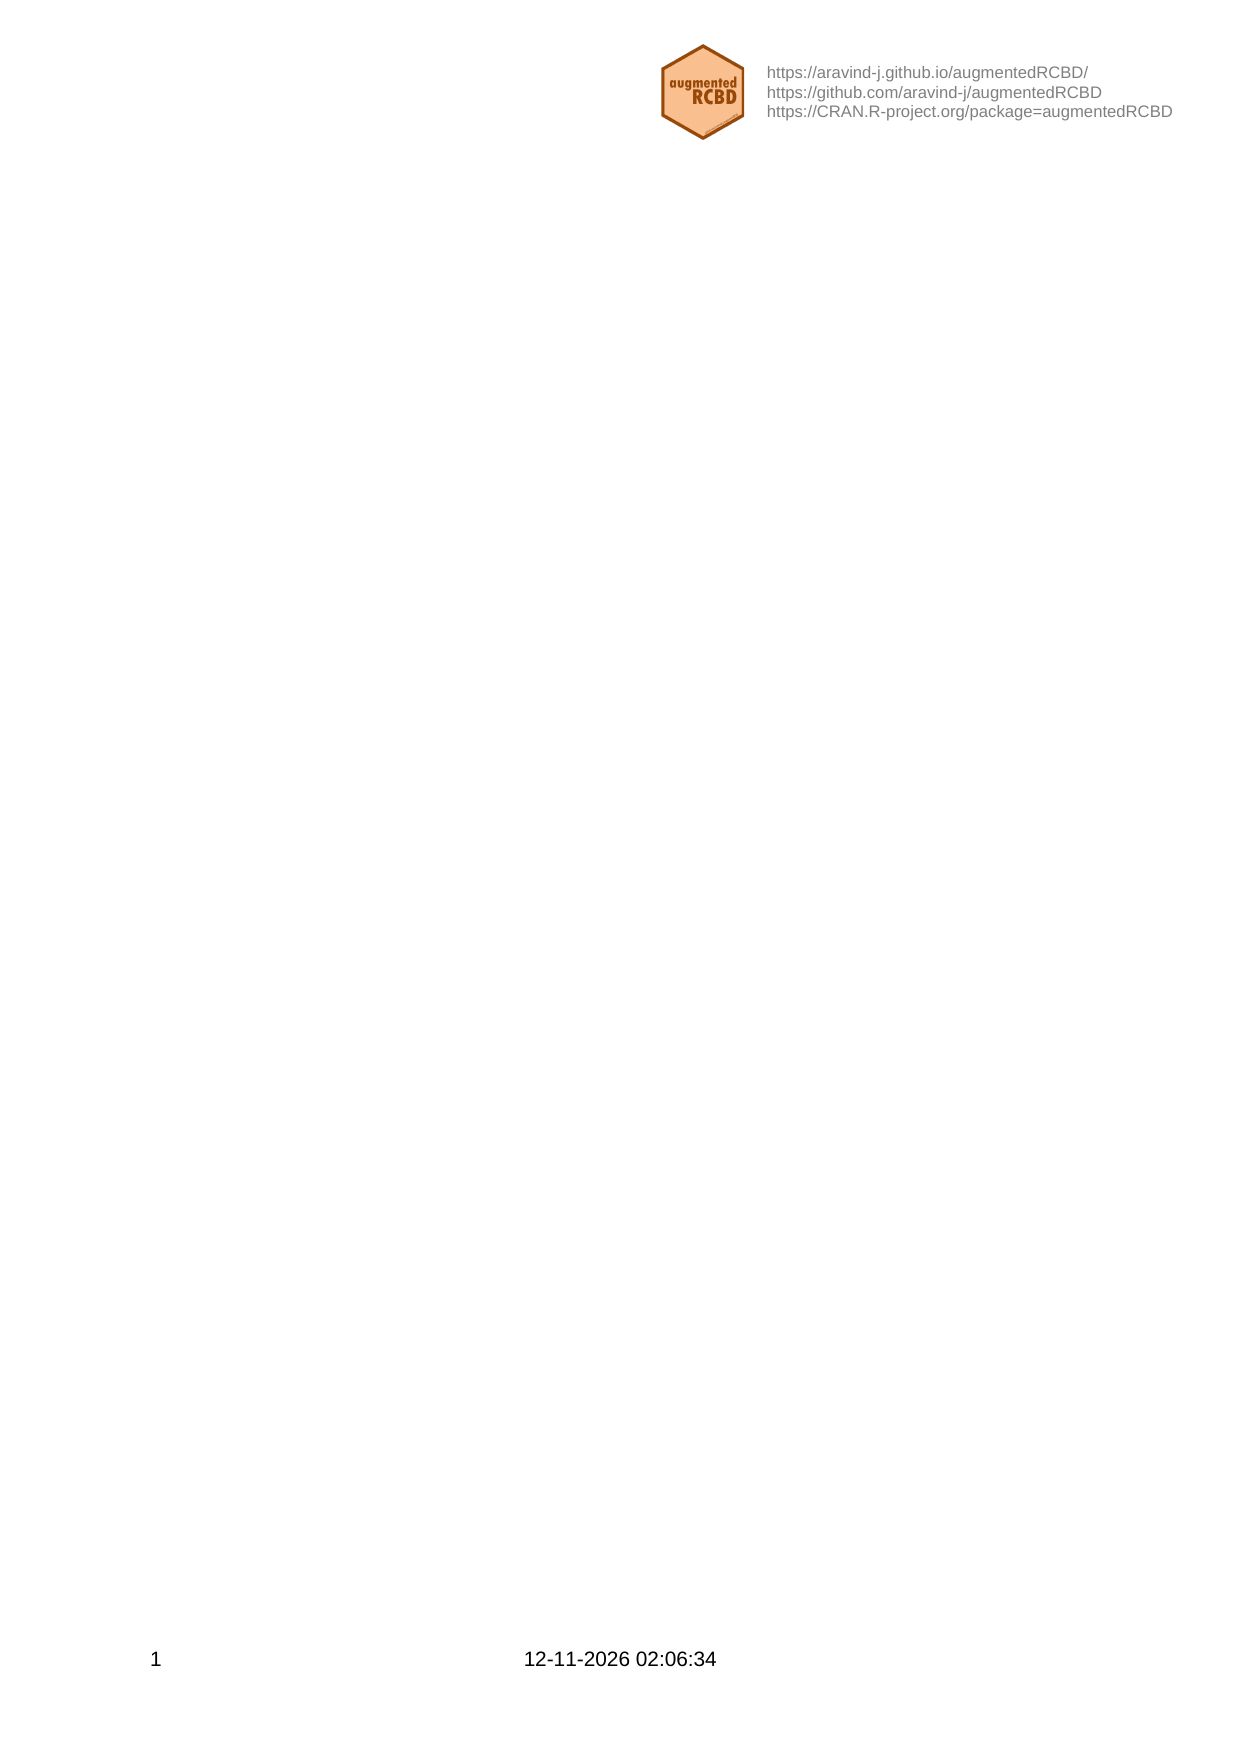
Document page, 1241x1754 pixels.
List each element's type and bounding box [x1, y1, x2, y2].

picture [661, 44, 745, 140]
